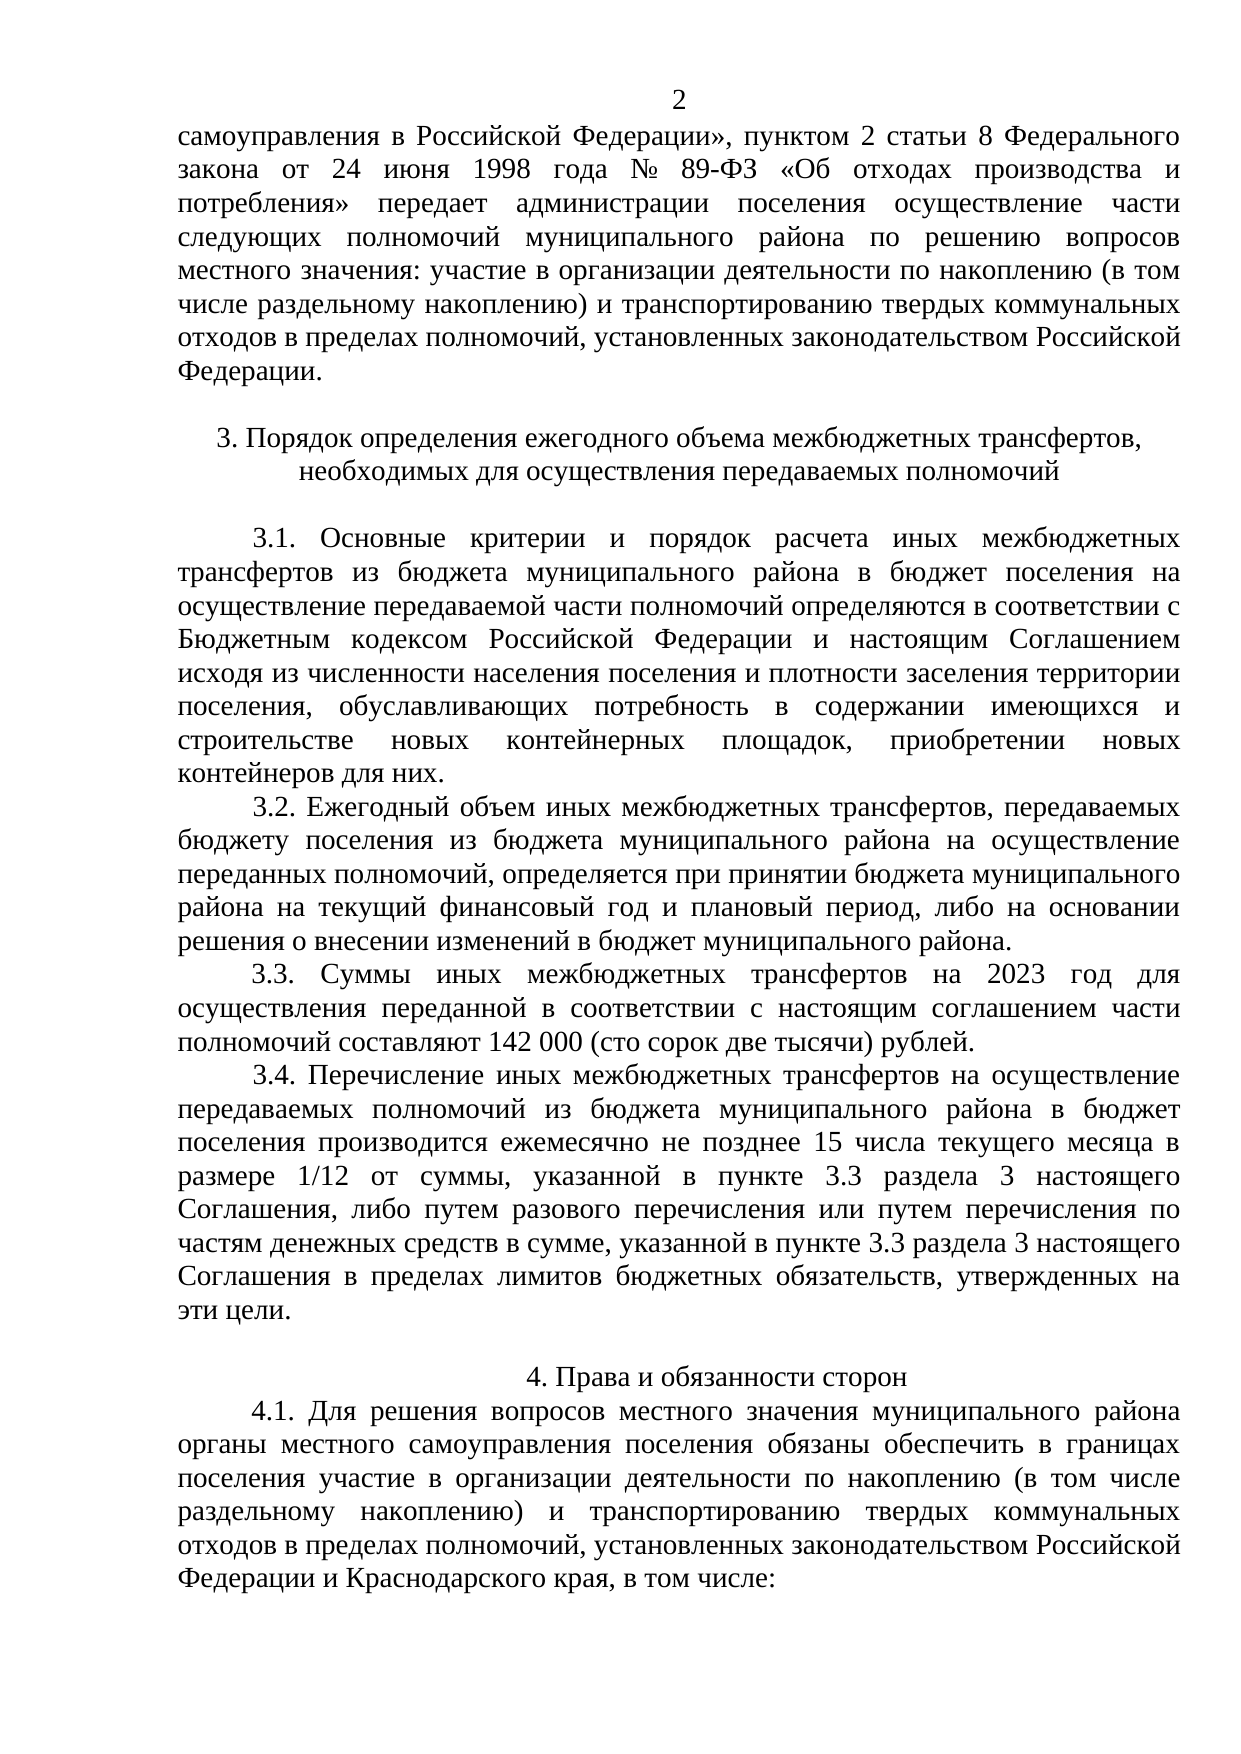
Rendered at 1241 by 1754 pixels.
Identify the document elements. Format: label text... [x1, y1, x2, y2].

text 3.4. Перечисление иных межбюджетных трансфертов на осуществление передаваемых полномочий из бюджета муниципального района в бюджет поселения производится ежемесячно не позднее 15 числа текущего месяца в размере 1/12 от суммы, указанной в пункте 3.3 раздела 3 настоящего Соглашения, либо путем разового перечисления или путем перечисления по частям денежных средств в сумме, указанной в пункте 3.3 раздела 3 настоящего Соглашения в пределах лимитов бюджетных обязательств, утвержденных на эти цели. [177, 1057, 1181, 1326]
text 3. Порядок определения ежегодного объема межбюджетных трансфертов, [177, 420, 1181, 453]
text необходимых для осуществления передаваемых полномочий [177, 453, 1181, 487]
text 4. Права и обязанности сторон [177, 1359, 1181, 1393]
text 3.2. Ежегодный объем иных межбюджетных трансфертов, передаваемых бюджету поселения из бюджета муниципального района на осуществление переданных полномочий, определяется при принятии бюджета муниципального района на текущий финансовый год и плановый период, либо на основании решения о внесении изменений в бюджет муниципального района. [177, 789, 1181, 957]
text 3.3. Суммы иных межбюджетных трансфертов на 2023 год для осуществления переданной в соответствии с настоящим соглашением части полномочий составляют 142 000 (сто сорок две тысячи) рублей. [177, 957, 1181, 1057]
text 3.1. Основные критерии и порядок расчета иных межбюджетных трансфертов из бюджета муниципального района в бюджет поселения на осуществление передаваемой части полномочий определяются в соответствии с Бюджетным кодексом Российской Федерации и настоящим Соглашением исходя из численности населения поселения и плотности заселения территории поселения, обуславливающих потребность в содержании имеющихся и строительстве новых контейнерных площадок, приобретении новых контейнеров для них. [177, 521, 1181, 789]
text 4.1. Для решения вопросов местного значения муниципального района органы местного самоуправления поселения обязаны обеспечить в границах поселения участие в организации деятельности по накоплению (в том числе раздельному накоплению) и транспортированию твердых коммунальных отходов в пределах полномочий, установленных законодательством Российской Федерации и Краснодарского края, в том числе: [177, 1393, 1181, 1594]
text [177, 118, 1181, 386]
